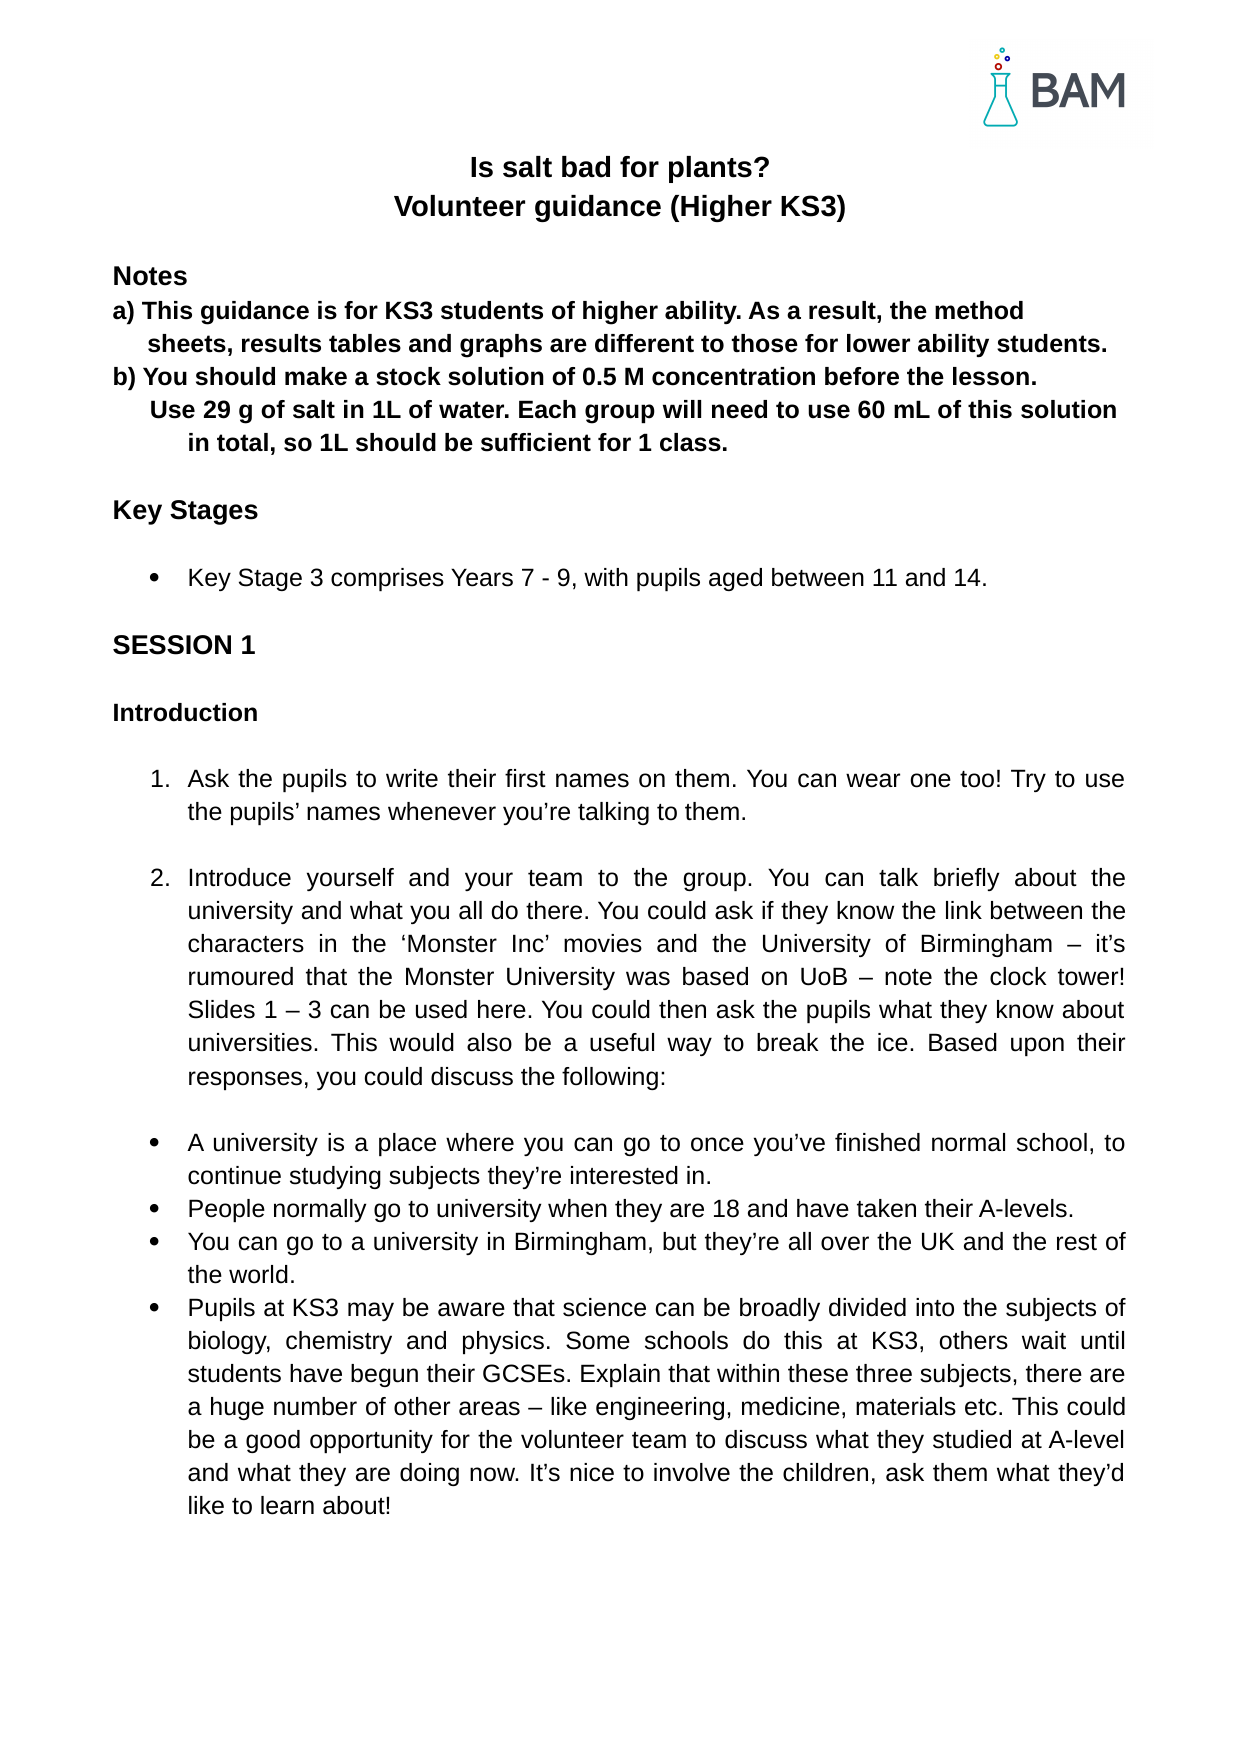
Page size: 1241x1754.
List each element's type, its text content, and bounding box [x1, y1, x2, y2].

list Introduce yourself and your team to the group. You can talk briefly about the university and what you all do there. You could ask if they know the link between the characters in the ‘Monster Inc’ movies and the University of Birmingham – it’s rumoured that the Monster University was based on UoB – note the clock tower! Slides 1 – 3 can be used here. You could then ask the pupils what they know about universities. This would also be a useful way to break the ice. Based upon their responses, you could discuss the following: [150, 863, 1128, 1090]
list You can go to a university in Birmingham, but they’re all over the UK and the rest of the world. [150, 1227, 1128, 1289]
list People normally go to university when they are 18 and have taken their A-levels. [150, 1194, 1128, 1222]
subtitle Volunteer guidance (Higher KS3) [112, 188, 1128, 222]
text b) You should make a stock solution of 0.5 M concentration before the lesson. [112, 362, 1128, 391]
picture [968, 39, 1155, 149]
text Use 29 g of salt in 1L of water. Each group will need to use 60 mL of this solution in total, so 1L should be sufficient for 1 class. [112, 395, 1128, 457]
subtitle Notes [112, 260, 1128, 291]
subtitle a) This guidance is for KS3 students of higher ability. As a result, the method [112, 296, 1128, 325]
subtitle Introduction [112, 698, 1128, 727]
subtitle Key Stages [112, 494, 1128, 525]
list Key Stage 3 comprises Years 7 - 9, with pupils aged between 11 and 14. [150, 563, 1128, 592]
subtitle sheets, results tables and graphs are different to those for lower ability students. [112, 329, 1128, 358]
list A university is a place where you can go to once you’ve finished normal school, to continue studying subjects they’re interested in. [150, 1127, 1128, 1189]
list Ask the pupils to write their first names on them. You can wear one too! Try to use the pupils’ names whenever you’re talking to them. [150, 764, 1128, 826]
subtitle Is salt bad for plants? [112, 150, 1128, 183]
subtitle SESSION 1 [112, 629, 1128, 661]
list Pupils at KS3 may be aware that science can be broadly divided into the subjects of biology, chemistry and physics. Some schools do this at KS3, others wait until students have begun their GCSEs. Explain that within these three subjects, there are a huge number of other areas – like engineering, medicine, materials etc. This could be a good opportunity for the volunteer team to discuss what they studied at A-level and what they are doing now. It’s nice to involve the children, ask them what they’d like to learn about! [150, 1293, 1128, 1520]
